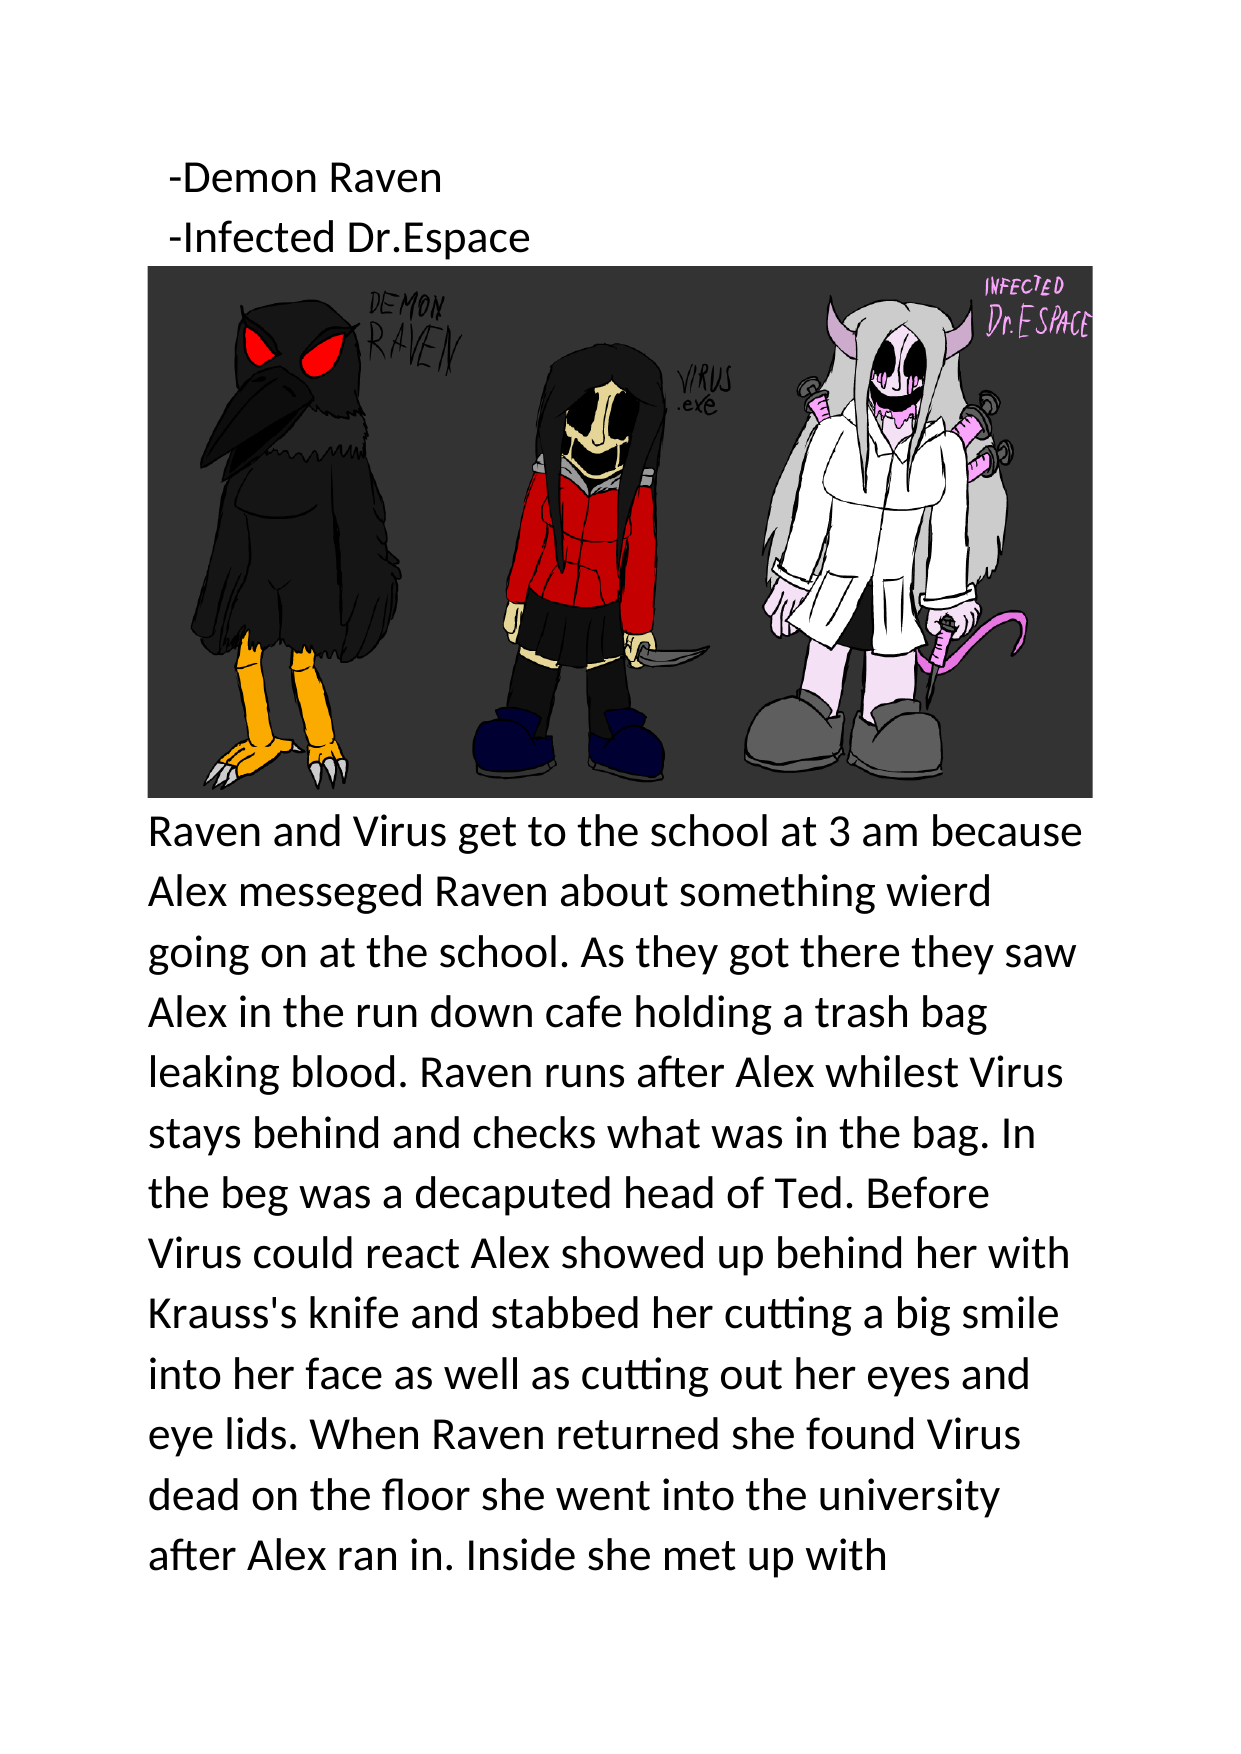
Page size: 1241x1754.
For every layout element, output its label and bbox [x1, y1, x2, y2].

text [148, 798, 1093, 1582]
text [148, 148, 1093, 266]
picture [147, 266, 1093, 798]
